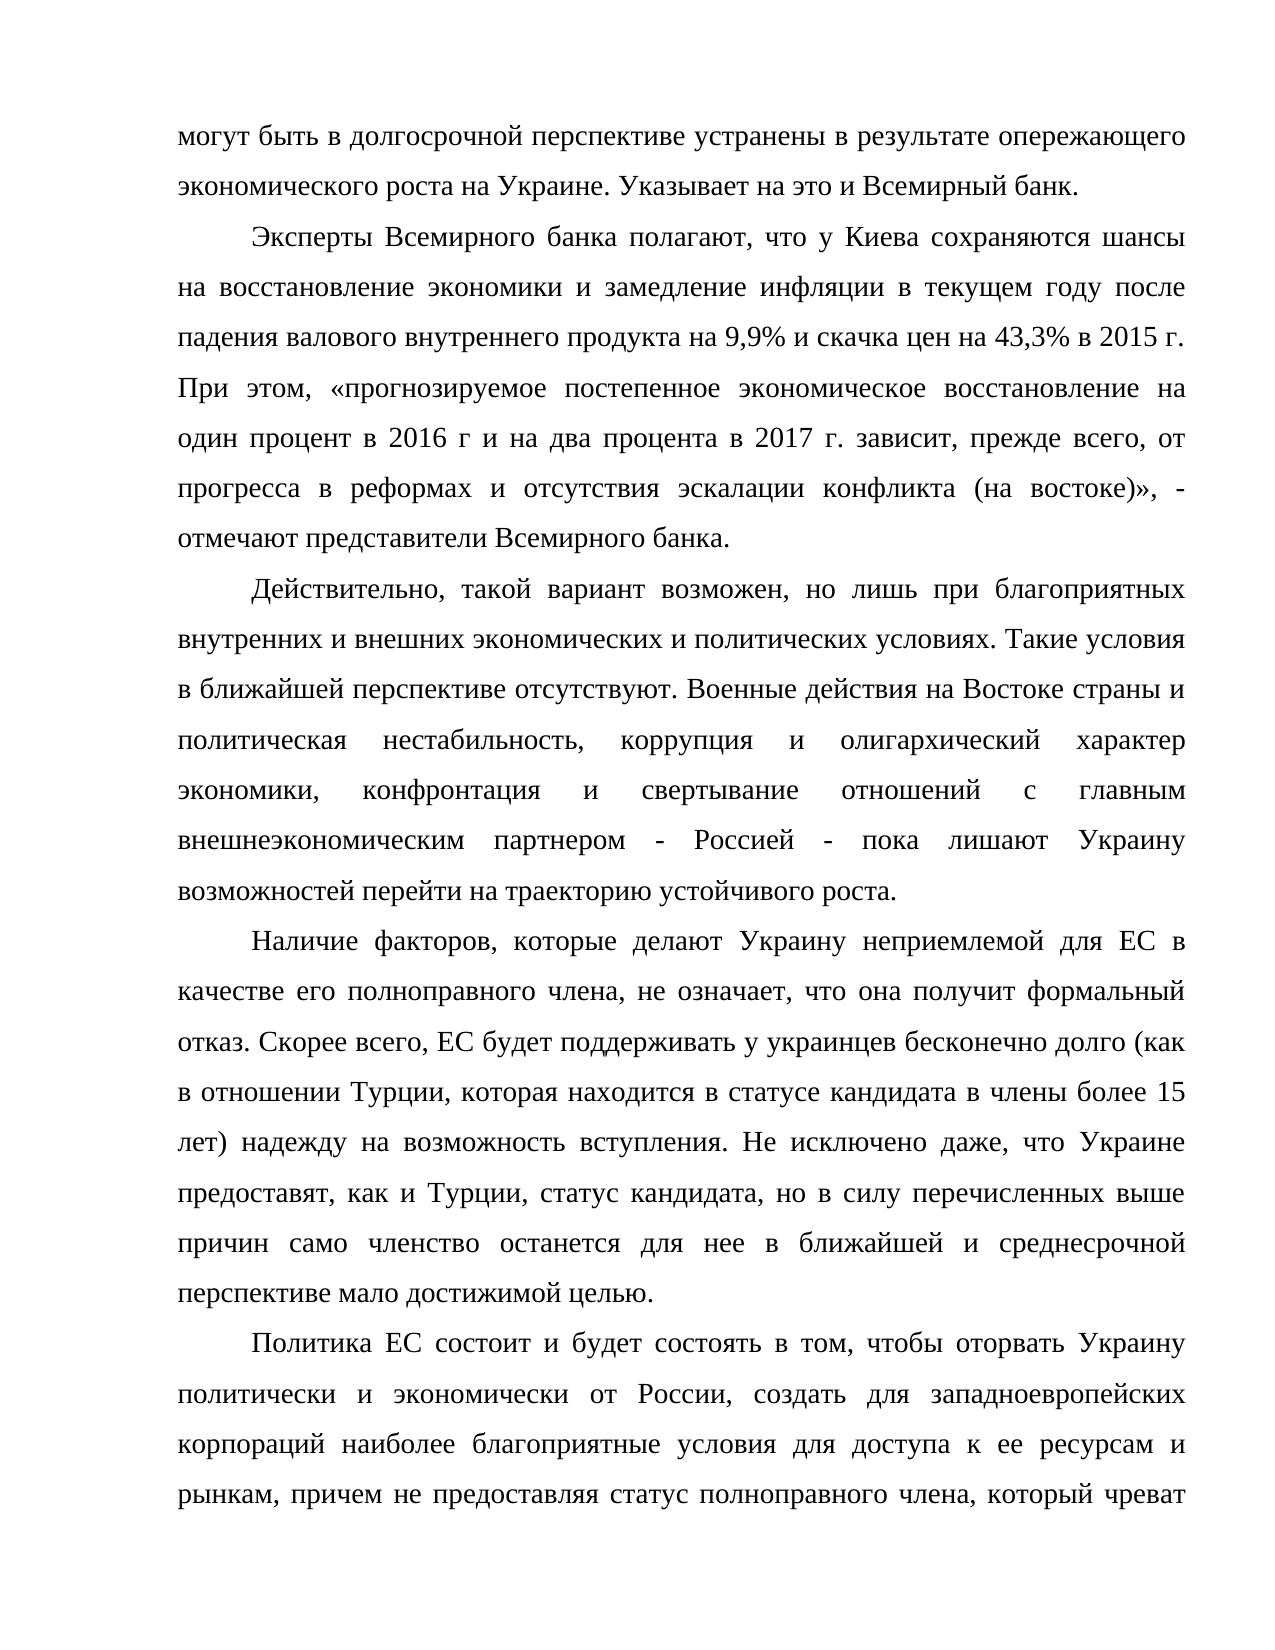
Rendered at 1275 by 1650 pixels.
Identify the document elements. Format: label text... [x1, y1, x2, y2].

text Эксперты Всемирного банка полагают, что у Киева сохраняются шансы на восстановление экономики и замедление инфляции в текущем году после падения валового внутреннего продукта на 9,9% и скачка цен на 43,3% в 2015 г. При этом, «прогнозируемое постепенное экономическое восстановление на один процент в 2016 г и на два процента в 2017 г. зависит, прежде всего, от прогресса в реформах и отсутствия эскалации конфликта (на востоке)», - отмечают представители Всемирного банка. [177, 219, 1186, 554]
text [177, 1326, 1186, 1510]
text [177, 118, 1186, 202]
text Действительно, такой вариант возможен, но лишь при благоприятных внутренних и внешних экономических и политических условиях. Такие условия в ближайшей перспективе отсутствуют. Военные действия на Востоке страны и политическая нестабильность, коррупция и олигархический характер экономики, конфронтация и свертывание отношений с главным внешнеэкономическим партнером - Россией - пока лишают Украину возможностей перейти на траекторию устойчивого роста. [177, 571, 1186, 906]
text Наличие факторов, которые делают Украину неприемлемой для ЕС в качестве его полноправного члена, не означает, что она получит формальный отказ. Скорее всего, ЕС будет поддерживать у украинцев бесконечно долго (как в отношении Турции, которая находится в статусе кандидата в члены более 15 лет) надежду на возможность вступления. Не исключено даже, что Украине предоставят, как и Турции, статус кандидата, но в силу перечисленных выше причин само членство останется для нее в ближайшей и среднесрочной перспективе мало достижимой целью. [177, 923, 1186, 1309]
